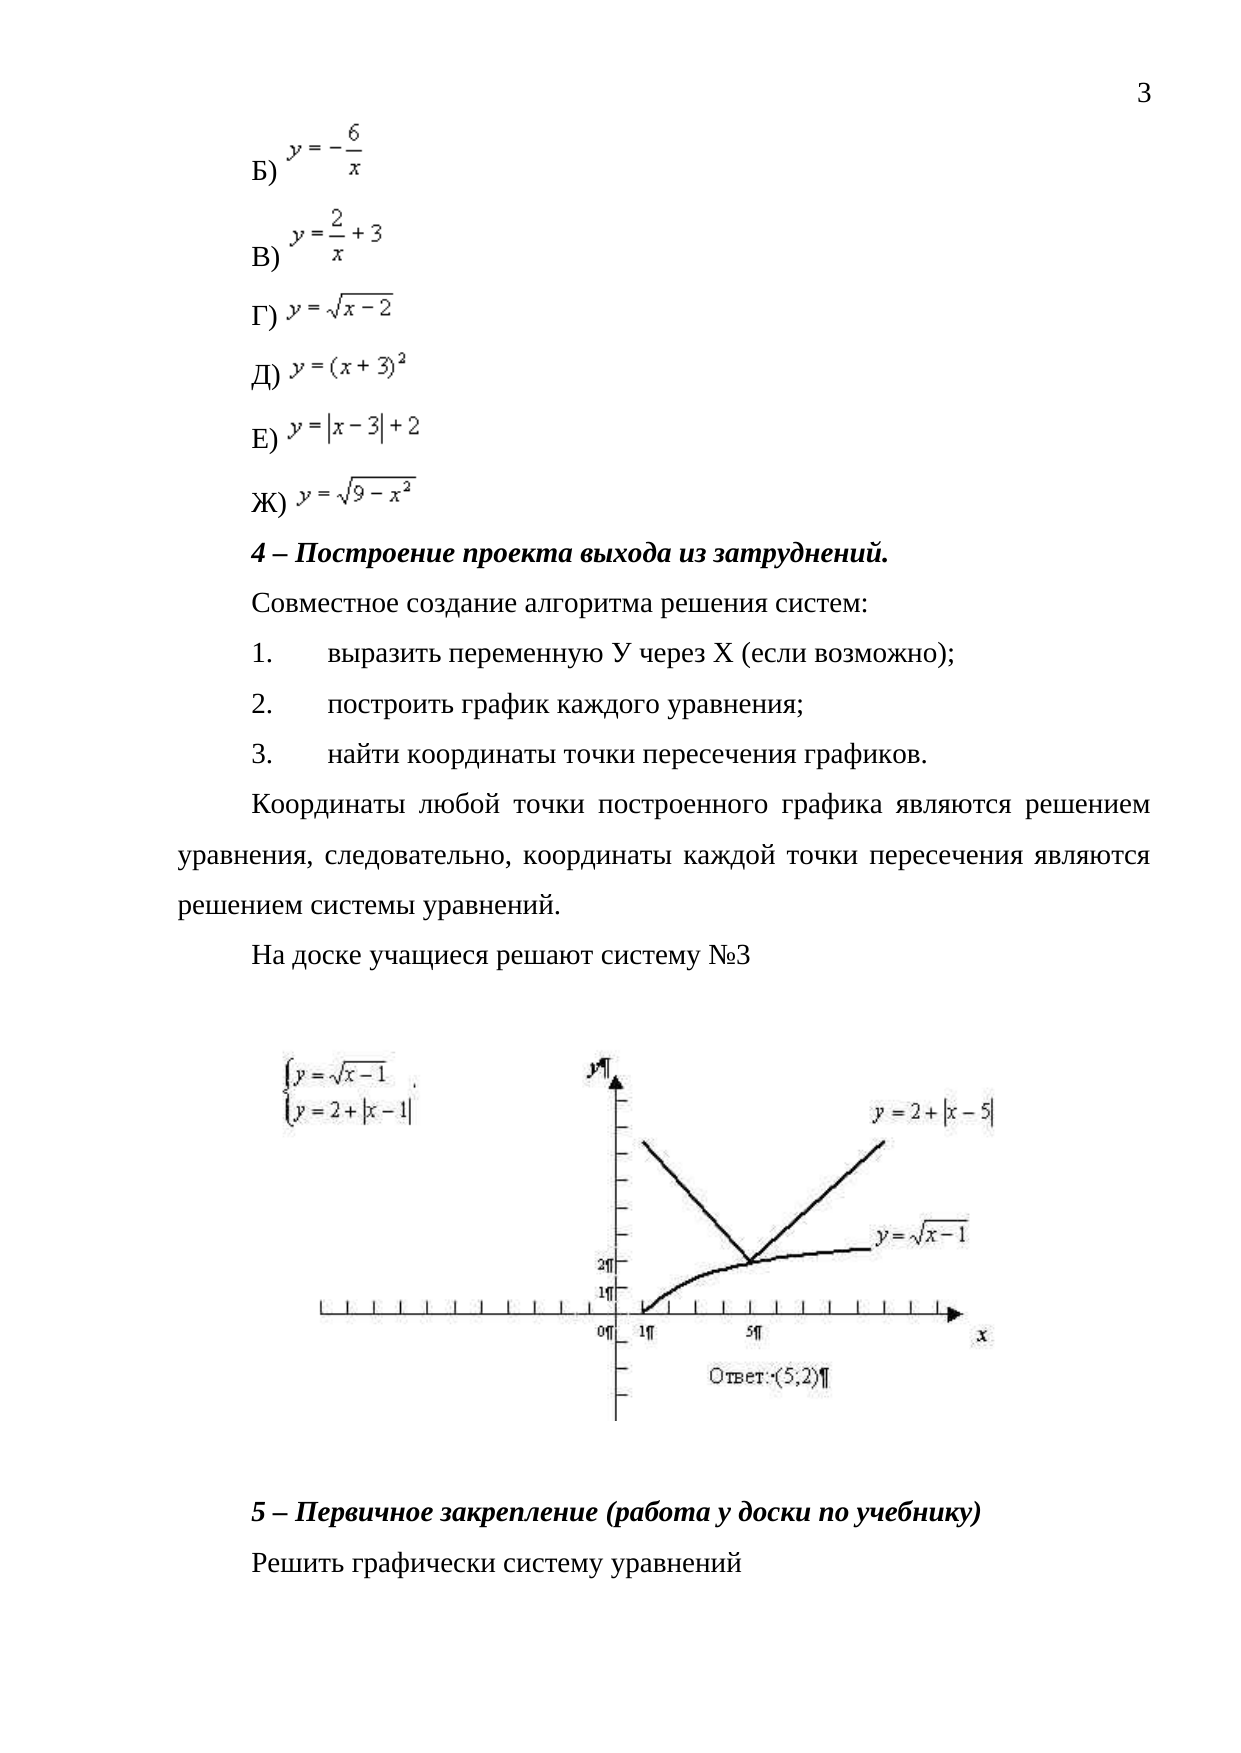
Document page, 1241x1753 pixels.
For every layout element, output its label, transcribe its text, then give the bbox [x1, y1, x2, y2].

text Г) [177, 289, 1152, 332]
picture [258, 1038, 1082, 1421]
text Б) [177, 118, 1152, 187]
text В) [177, 204, 1152, 273]
picture [287, 203, 386, 267]
picture [285, 407, 425, 449]
text Е) [177, 407, 1152, 454]
picture [294, 471, 421, 512]
text 5 – Первичное закрепление (работа у доски по учебнику) [177, 1494, 1152, 1528]
list найти координаты точки пересечения графиков. [177, 736, 1152, 770]
text Д) [177, 348, 1152, 391]
text Координаты любой точки построенного графика являются решением уравнения, следовательно, координаты каждой точки пересечения являются решением системы уравнений. [177, 787, 1152, 921]
text На доске учащиеся решают систему №3 [177, 937, 1152, 971]
text 4 – Построение проекта выхода из затруднений. [177, 535, 1152, 568]
list выразить переменную У через Х (если возможно); [177, 636, 1152, 669]
picture [287, 348, 410, 385]
text Решить графически систему уравнений [177, 1545, 1152, 1578]
text Совместное создание алгоритма решения систем: [177, 585, 1152, 619]
text Ж) [177, 471, 1152, 518]
picture [284, 289, 398, 326]
list построить график каждого уравнения; [177, 686, 1152, 719]
picture [284, 118, 367, 181]
